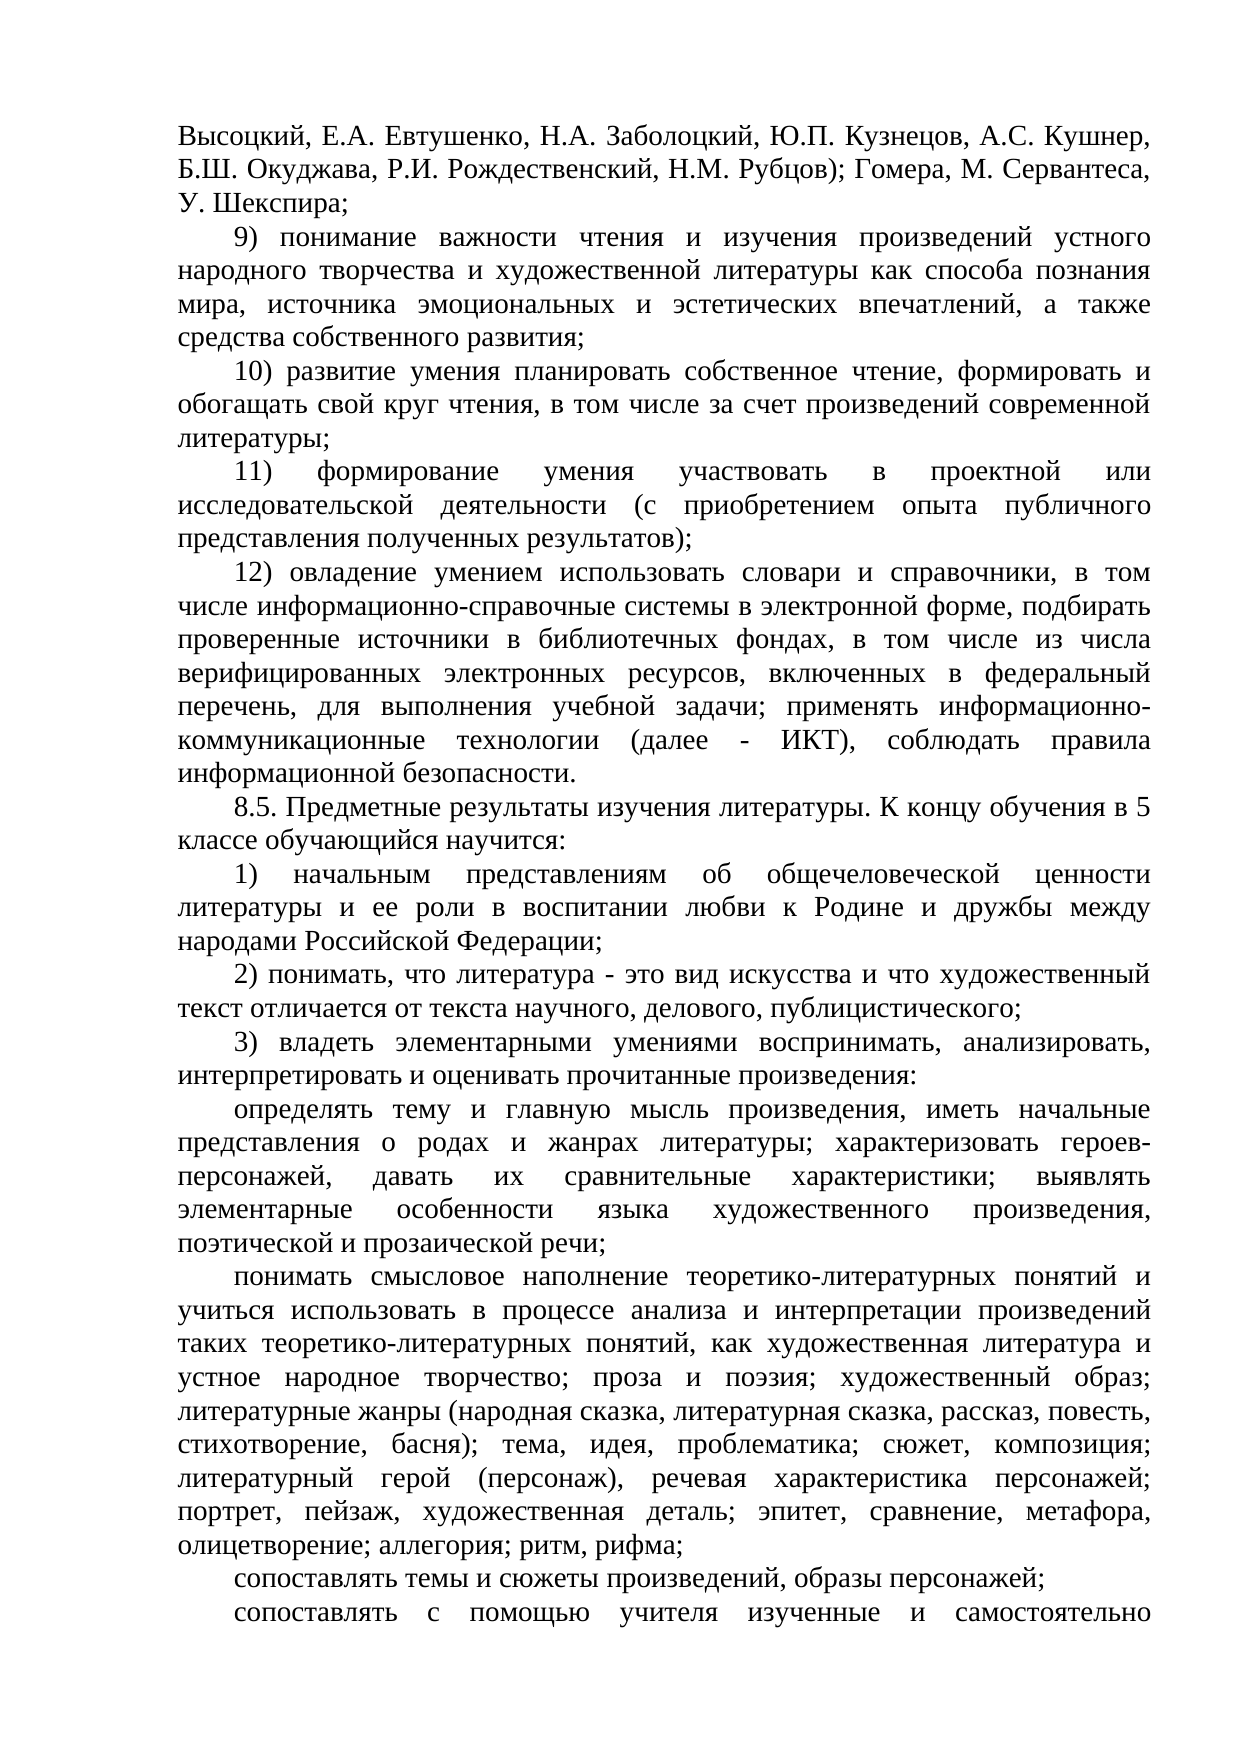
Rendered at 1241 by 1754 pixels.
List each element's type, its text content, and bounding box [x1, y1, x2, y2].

text 9) понимание важности чтения и изучения произведений устного народного творчества и художественной литературы как способа познания мира, источника эмоциональных и эстетических впечатлений, а также средства собственного развития; [177, 219, 1152, 353]
text 1) начальным представлениям об общечеловеческой ценности литературы и ее роли в воспитании любви к Родине и дружбы между народами Российской Федерации; [177, 856, 1152, 957]
text 12) овладение умением использовать словари и справочники, в том числе информационно-справочные системы в электронной форме, подбирать проверенные источники в библиотечных фондах, в том числе из числа верифицированных электронных ресурсов, включенных в федеральный перечень, для выполнения учебной задачи; применять информационно-коммуникационные технологии (далее - ИКТ), соблюдать правила информационной безопасности. [177, 554, 1152, 789]
text 3) владеть элементарными умениями воспринимать, анализировать, интерпретировать и оценивать прочитанные произведения: [177, 1024, 1152, 1091]
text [177, 118, 1152, 219]
text 10) развитие умения планировать собственное чтение, формировать и обогащать свой круг чтения, в том числе за счет произведений современной литературы; [177, 353, 1152, 453]
text 2) понимать, что литература - это вид искусства и что художественный текст отличается от текста научного, делового, публицистического; [177, 957, 1152, 1024]
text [177, 1594, 1152, 1627]
text 11) формирование умения участвовать в проектной или исследовательской деятельности (с приобретением опыта публичного представления полученных результатов); [177, 453, 1152, 554]
text понимать смысловое наполнение теоретико-литературных понятий и учиться использовать в процессе анализа и интерпретации произведений таких теоретико-литературных понятий, как художественная литература и устное народное творчество; проза и поэзия; художественный образ; литературные жанры (народная сказка, литературная сказка, рассказ, повесть, стихотворение, басня); тема, идея, проблематика; сюжет, композиция; литературный герой (персонаж), речевая характеристика персонажей; портрет, пейзаж, художественная деталь; эпитет, сравнение, метафора, олицетворение; аллегория; ритм, рифма; [177, 1258, 1152, 1560]
text 8.5. Предметные результаты изучения литературы. К концу обучения в 5 классе обучающийся научится: [177, 789, 1152, 856]
text определять тему и главную мысль произведения, иметь начальные представления о родах и жанрах литературы; характеризовать героев-персонажей, давать их сравнительные характеристики; выявлять элементарные особенности языка художественного произведения, поэтической и прозаической речи; [177, 1091, 1152, 1258]
text сопоставлять темы и сюжеты произведений, образы персонажей; [177, 1560, 1152, 1594]
